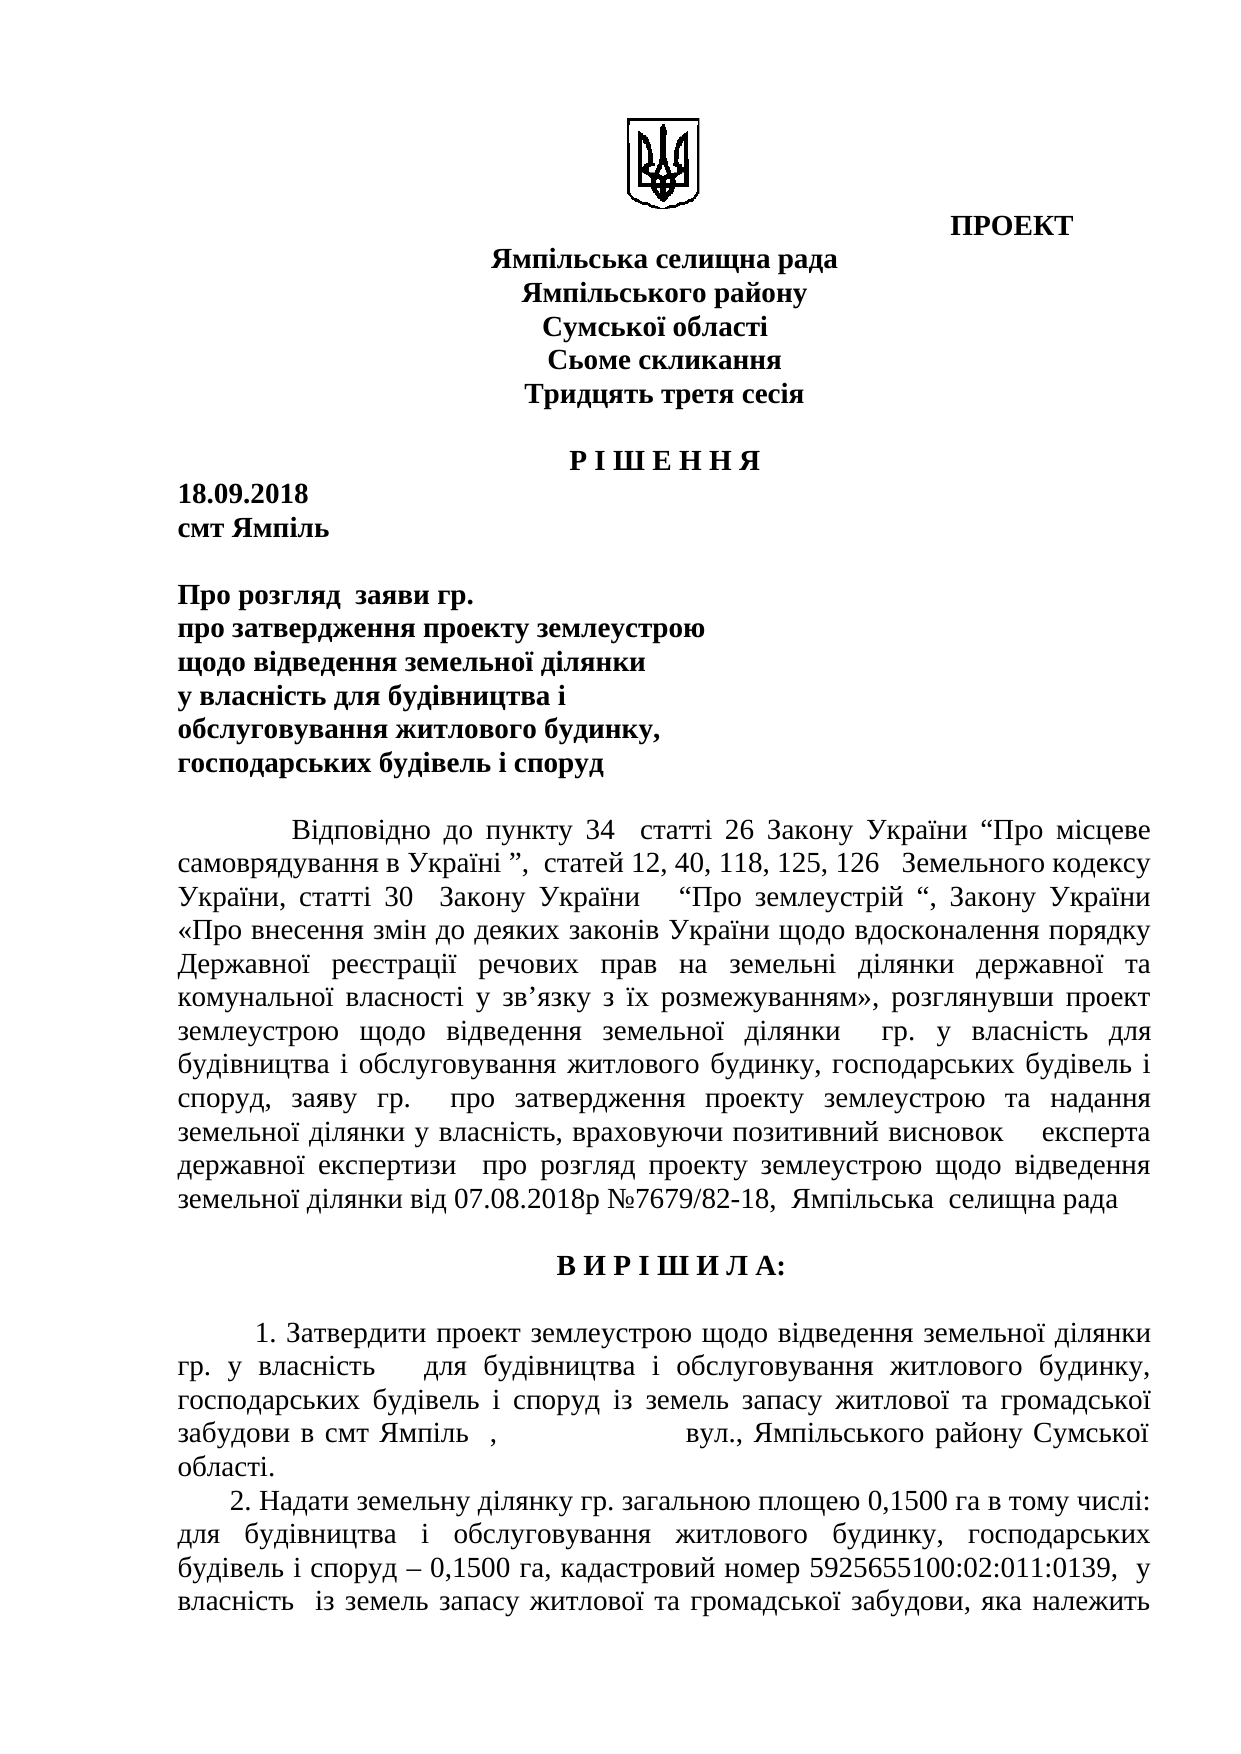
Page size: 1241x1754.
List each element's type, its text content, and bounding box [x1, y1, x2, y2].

text у власність для будівництва і [177, 678, 1152, 711]
text обслуговування житлового будинку, [177, 711, 1152, 745]
text Тридцять третя сесія [177, 376, 1152, 409]
text про затвердження проекту землеустрою [177, 611, 1152, 644]
text 1. Затвердити проект землеустрою щодо відведення земельної ділянки гр. у власність для будівництва і обслуговування житлового будинку, господарських будівель і споруд із земель запасу житлової та громадської забудови в смт Ямпіль , вул., Ямпільського району Сумської області. [177, 1315, 1152, 1483]
text смт Ямпіль [177, 510, 1152, 543]
text щодо відведення земельної ділянки [177, 644, 1152, 678]
text Про розгляд заяви гр. [177, 577, 1152, 611]
text В И Р I Ш И Л А: [177, 1248, 1152, 1281]
text Ямпільського району [177, 275, 1152, 309]
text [177, 1483, 1152, 1617]
text Р І Ш Е Н Н Я [177, 443, 1152, 476]
text 18.09.2018 [177, 476, 1152, 510]
text Сьоме скликання [177, 342, 1152, 376]
text Відповідно до пункту 34 статті 26 Закону України “Про місцеве самоврядування в Україні ”, статей 12, 40, 118, 125, 126 Земельного кодексу України, статті 30 Закону України “Про землеустрій “, Закону України «Про внесення змін до деяких законів України щодо вдосконалення порядку Державної реєстрації речових прав на земельні ділянки державної та комунальної власності у зв’язку з їх розмежуванням», розглянувши проект землеустрою щодо відведення земельної ділянки гр. у власність для будівництва і обслуговування житлового будинку, господарських будівель і споруд, заяву гр. про затвердження проекту землеустрою та надання земельної ділянки у власність, враховуючи позитивний висновок експерта державної експертизи про розгляд проекту землеустрою щодо відведення земельної ділянки від 07.08.2018р №7679/82-18, Ямпільська селищна рада [177, 812, 1152, 1214]
text ПРОЕКТ [177, 118, 1152, 242]
text господарських будівель і споруд [177, 745, 1152, 778]
text Ямпільська селищна рада [177, 242, 1152, 275]
text Сумської області [177, 309, 1152, 342]
